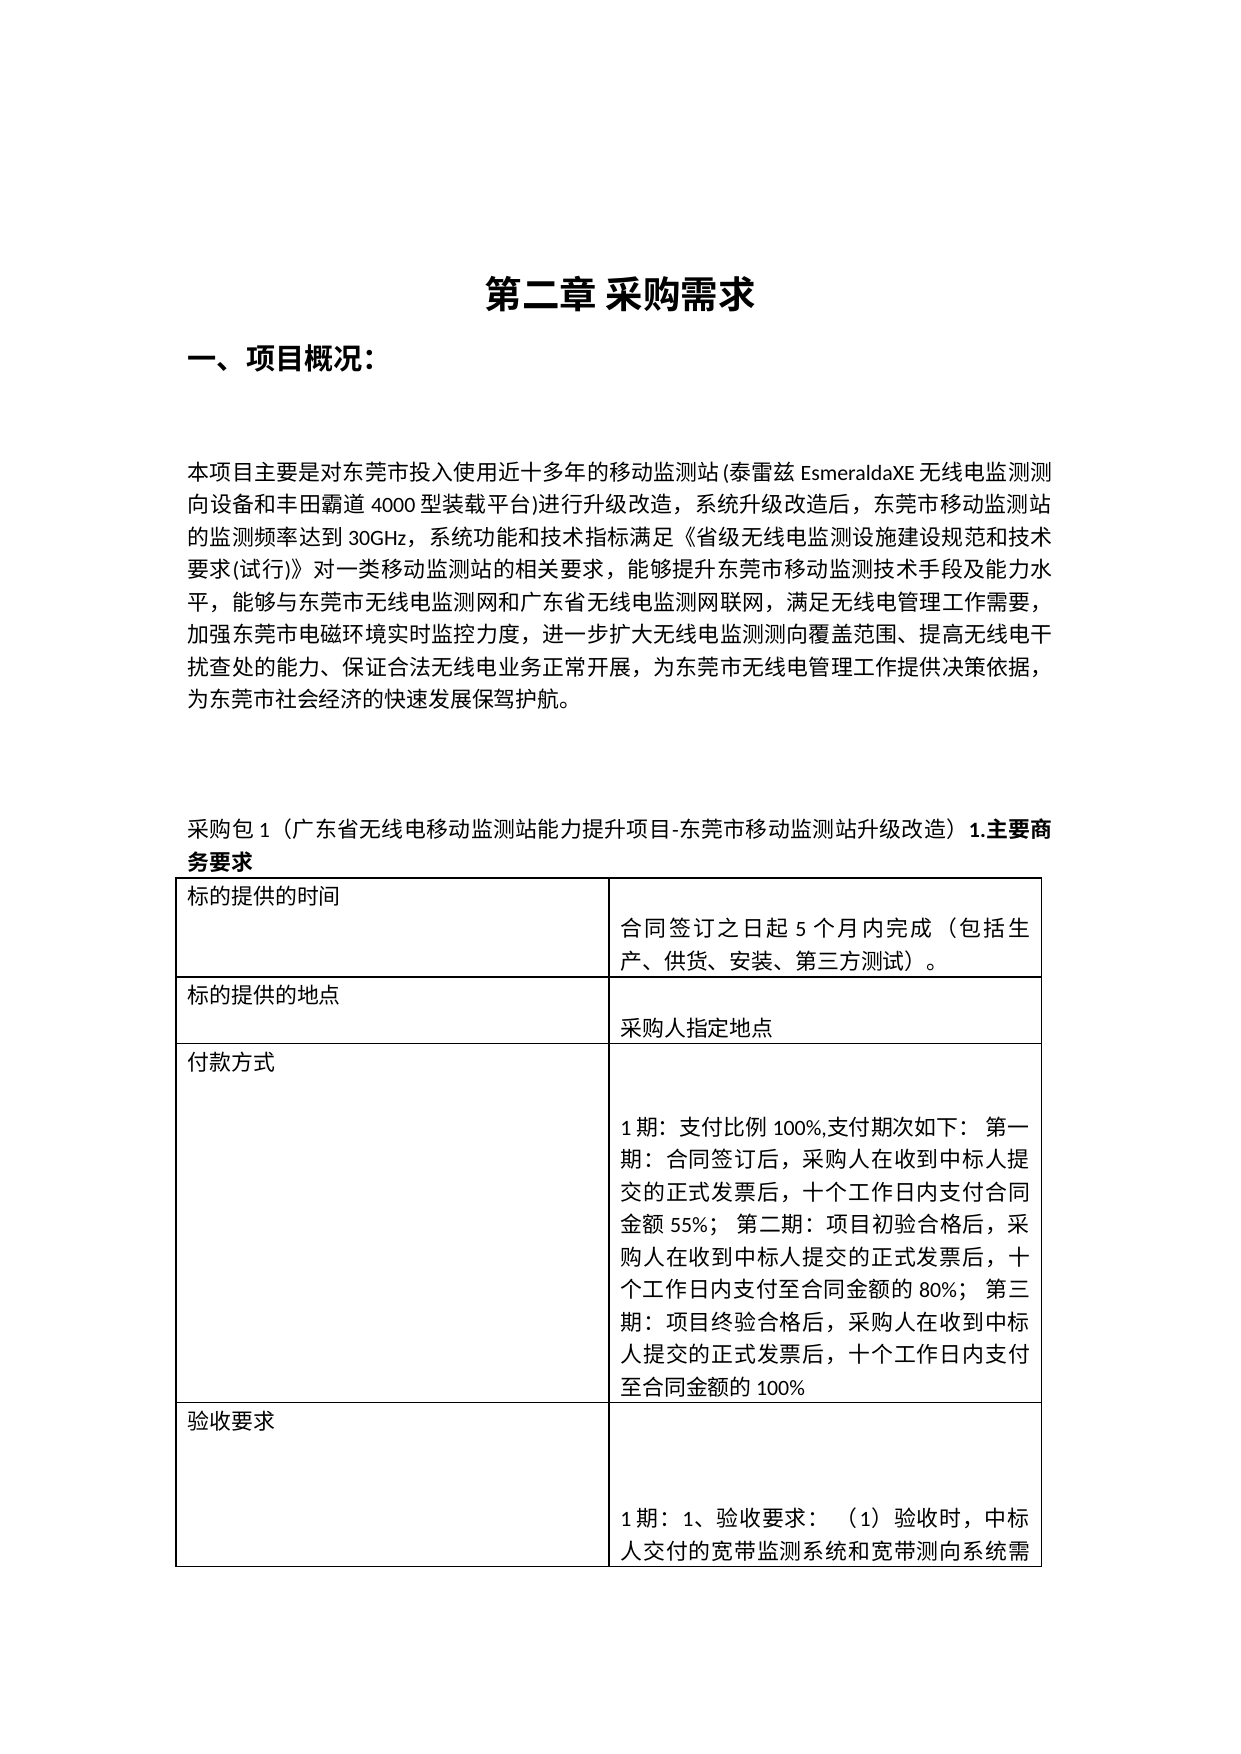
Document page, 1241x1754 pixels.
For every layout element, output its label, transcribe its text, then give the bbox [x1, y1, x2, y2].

text 第二章 采购需求 [187, 259, 1053, 324]
table_header 标的提供的时间 [177, 879, 608, 976]
table_header 合同签订之日起5个月内完成（包括生产、供货、安装、第三方测试）。 [610, 879, 1041, 976]
text 一、项目概况： [187, 324, 1053, 389]
table_cell 验收要求 [177, 1403, 608, 1566]
table_cell 标的提供的地点 [177, 978, 608, 1043]
table_cell 1期：支付比例100%,支付期次如下： 第一期：合同签订后，采购人在收到中标人提交的正式发票后，十个工作日内支付合同金额55%； 第二期：项目初验合格后，采购人在收到中标人提交的正式发票后，十个工作日内支付至合同金额的80%； 第三期：项目终验合格后，采购人在收到中标人提交的正式发票后，十个工作日内支付至合同金额的100% [610, 1044, 1041, 1402]
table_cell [610, 1403, 1041, 1566]
text 本项目主要是对东莞市投入使用近十多年的移动监测站(泰雷兹EsmeraldaXE无线电监测测向设备和丰田霸道4000型装载平台)进行升级改造，系统升级改造后，东莞市移动监测站的监测频率达到30GHz，系统功能和技术指标满足《省级无线电监测设施建设规范和技术要求(试行)》对一类移动监测站的相关要求，能够提升东莞市移动监测技术手段及能力水平，能够与东莞市无线电监测网和广东省无线电监测网联网，满足无线电管理工作需要，加强东莞市电磁环境实时监控力度，进一步扩大无线电监测测向覆盖范围、提高无线电干扰查处的能力、保证合法无线电业务正常开展，为东莞市无线电管理工作提供决策依据，为东莞市社会经济的快速发展保驾护航。 [187, 454, 1053, 714]
text 采购包1（广东省无线电移动监测站能力提升项目-东莞市移动监测站升级改造）1.主要商务要求 [187, 812, 1053, 877]
table_cell 付款方式 [177, 1044, 608, 1402]
table_cell 采购人指定地点 [610, 978, 1041, 1043]
